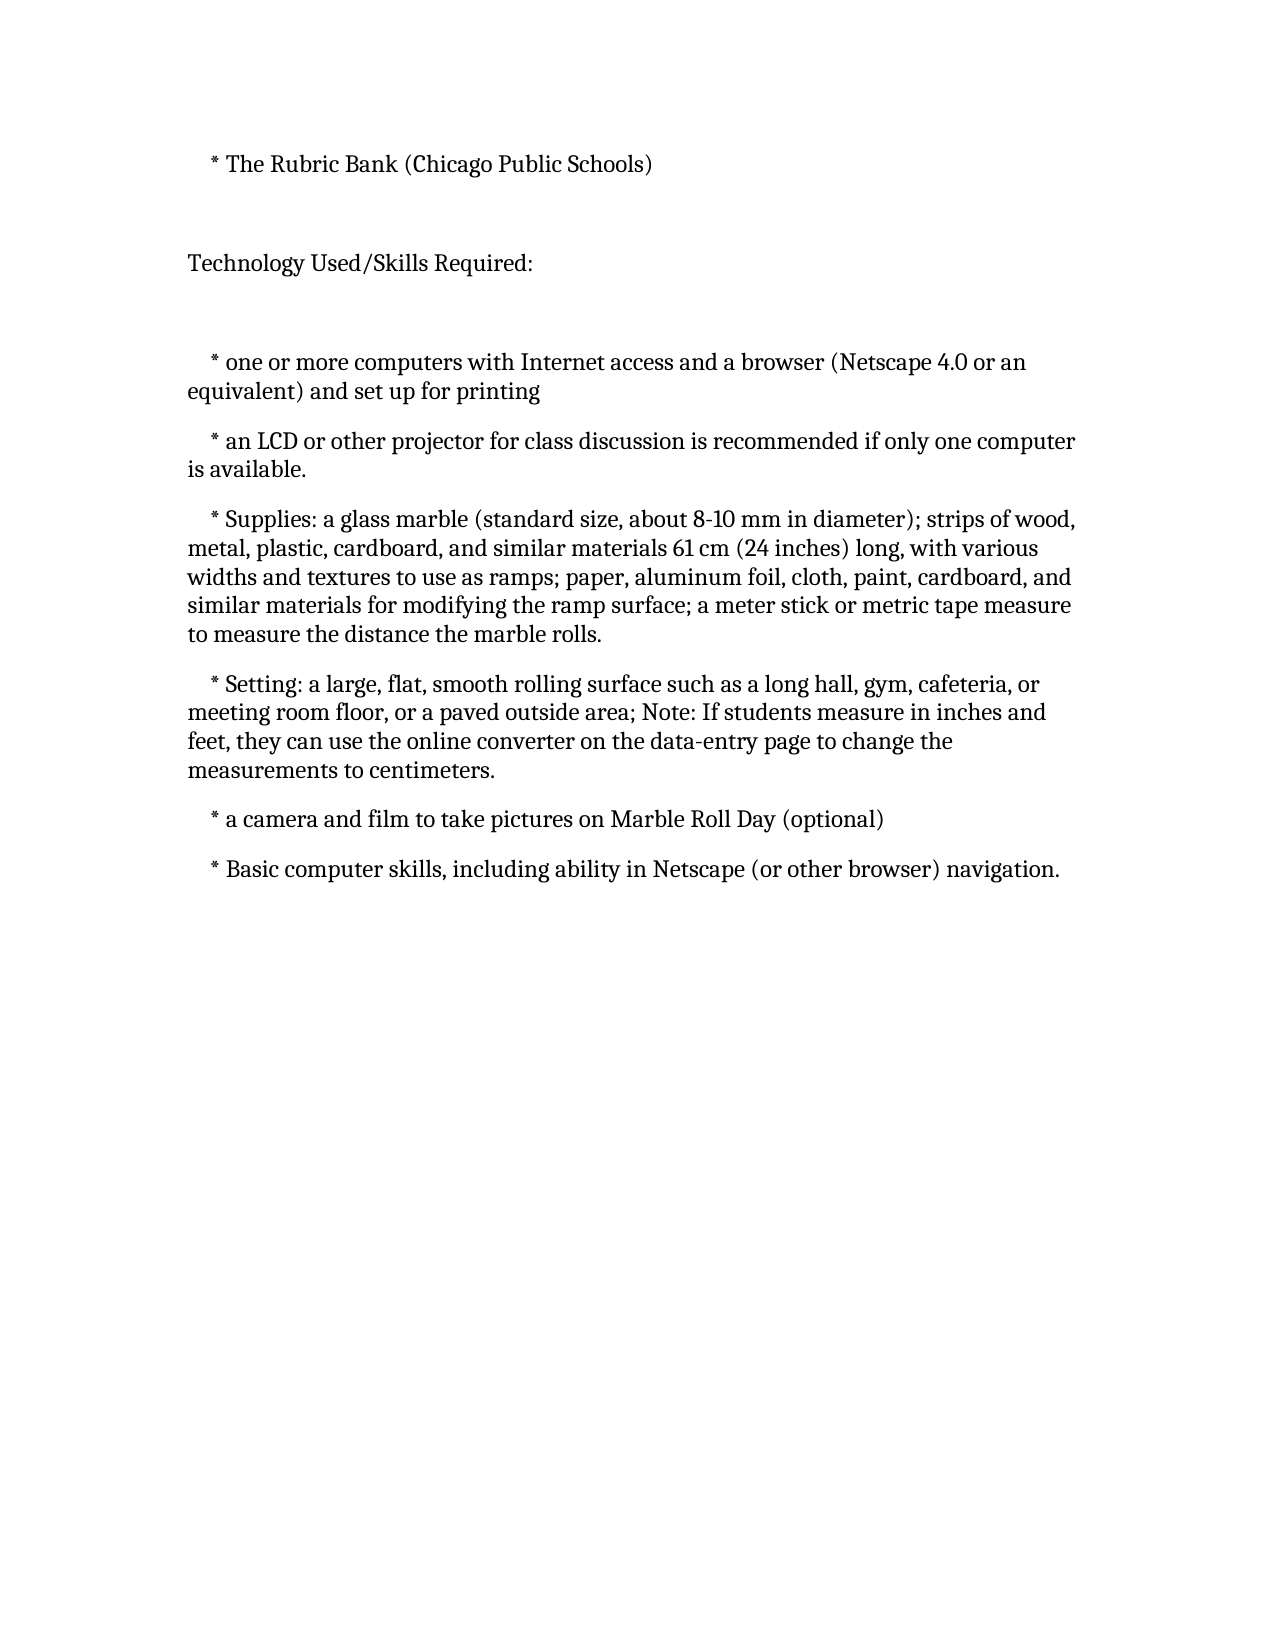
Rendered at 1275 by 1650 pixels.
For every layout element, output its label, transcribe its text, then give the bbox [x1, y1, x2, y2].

text Technology Used/Skills Required: [187, 249, 1087, 278]
text * Supplies: a glass marble (standard size, about 8-10 mm in diameter); strips of wood, metal, plastic, cardboard, and similar materials 61 cm (24 inches) long, with various widths and textures to use as ramps; paper, aluminum foil, cloth, paint, cardboard, and similar materials for modifying the ramp surface; a meter stick or metric tape measure to measure the distance the marble rolls. [187, 505, 1087, 649]
text * Basic computer skills, including ability in Netscape (or other browser) navigation. [187, 855, 1087, 884]
text * Setting: a large, flat, smooth rolling surface such as a long hall, gym, cafeteria, or meeting room floor, or a paved outside area; Note: If students measure in inches and feet, they can use the online converter on the data-entry page to change the measurements to centimeters. [187, 669, 1087, 784]
text * one or more computers with Internet access and a browser (Netscape 4.0 or an equivalent) and set up for printing [187, 348, 1087, 406]
text * an LCD or other projector for class discussion is recommended if only one computer is available. [187, 427, 1087, 484]
text * a camera and film to take pictures on Marble Roll Day (optional) [187, 805, 1087, 834]
text * The Rubric Bank (Chicago Public Schools) [187, 150, 1087, 179]
